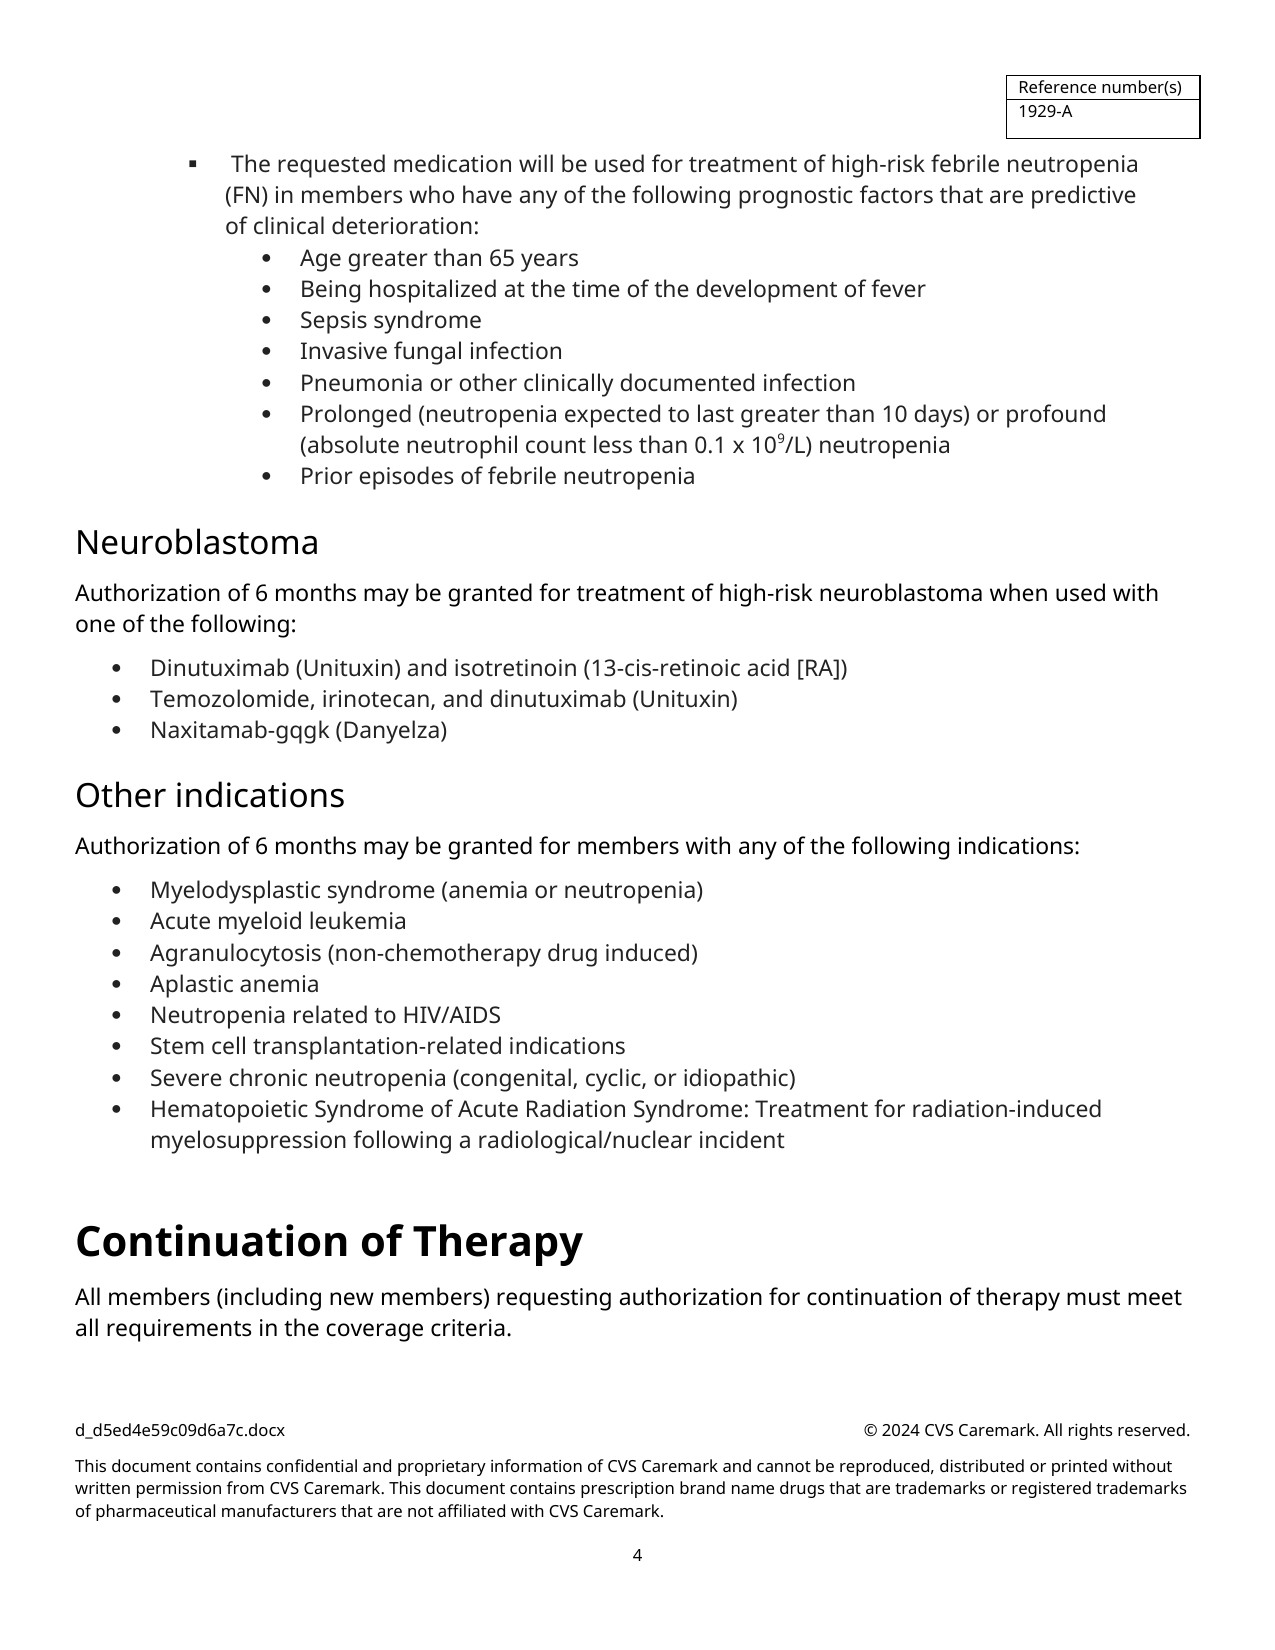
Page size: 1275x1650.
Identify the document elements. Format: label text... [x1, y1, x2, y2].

list Neutropenia related to HIV/AIDS [112, 999, 1200, 1030]
list Age greater than 65 years [262, 241, 1161, 273]
list Prolonged (neutropenia expected to last greater than 10 days) or profound (absolute neutrophil count less than 0.1 x 109/L) neutropenia [262, 398, 1161, 460]
subtitle Continuation of Therapy [75, 1211, 1200, 1268]
subtitle Neuroblastoma [75, 518, 1200, 564]
list Sepsis syndrome [262, 304, 1161, 335]
subtitle Other indications [75, 772, 1200, 818]
list Temozolomide, irinotecan, and dinutuximab (Unituxin) [112, 683, 1200, 714]
text All members (including new members) requesting authorization for continuation of therapy must meet all requirements in the coverage criteria. [75, 1281, 1200, 1343]
list Naxitamab-gqgk (Danyelza) [112, 714, 1200, 745]
list Pneumonia or other clinically documented infection [262, 366, 1161, 398]
list Acute myeloid leukemia [112, 905, 1200, 936]
list Stem cell transplantation-related indications [112, 1030, 1200, 1061]
list Hematopoietic Syndrome of Acute Radiation Syndrome: Treatment for radiation-induced myelosuppression following a radiological/nuclear incident [112, 1093, 1200, 1155]
list Prior episodes of febrile neutropenia [262, 460, 1161, 491]
list The requested medication will be used for treatment of high-risk febrile neutropenia (FN) in members who have any of the following prognostic factors that are predictive of clinical deterioration: [187, 148, 1161, 241]
list Aplastic anemia [112, 968, 1200, 999]
list Dinutuximab (Unituxin) and isotretinoin (13-cis-retinoic acid [RA]) [112, 651, 1200, 683]
text Authorization of 6 months may be granted for treatment of high-risk neuroblastoma when used with one of the following: [75, 576, 1200, 639]
list Severe chronic neutropenia (congenital, cyclic, or idiopathic) [112, 1061, 1200, 1093]
list Agranulocytosis (non-chemotherapy drug induced) [112, 936, 1200, 968]
list Invasive fungal infection [262, 335, 1161, 366]
text Authorization of 6 months may be granted for members with any of the following indications: [75, 830, 1200, 861]
list Myelodysplastic syndrome (anemia or neutropenia) [112, 874, 1200, 905]
list Being hospitalized at the time of the development of fever [262, 273, 1161, 304]
